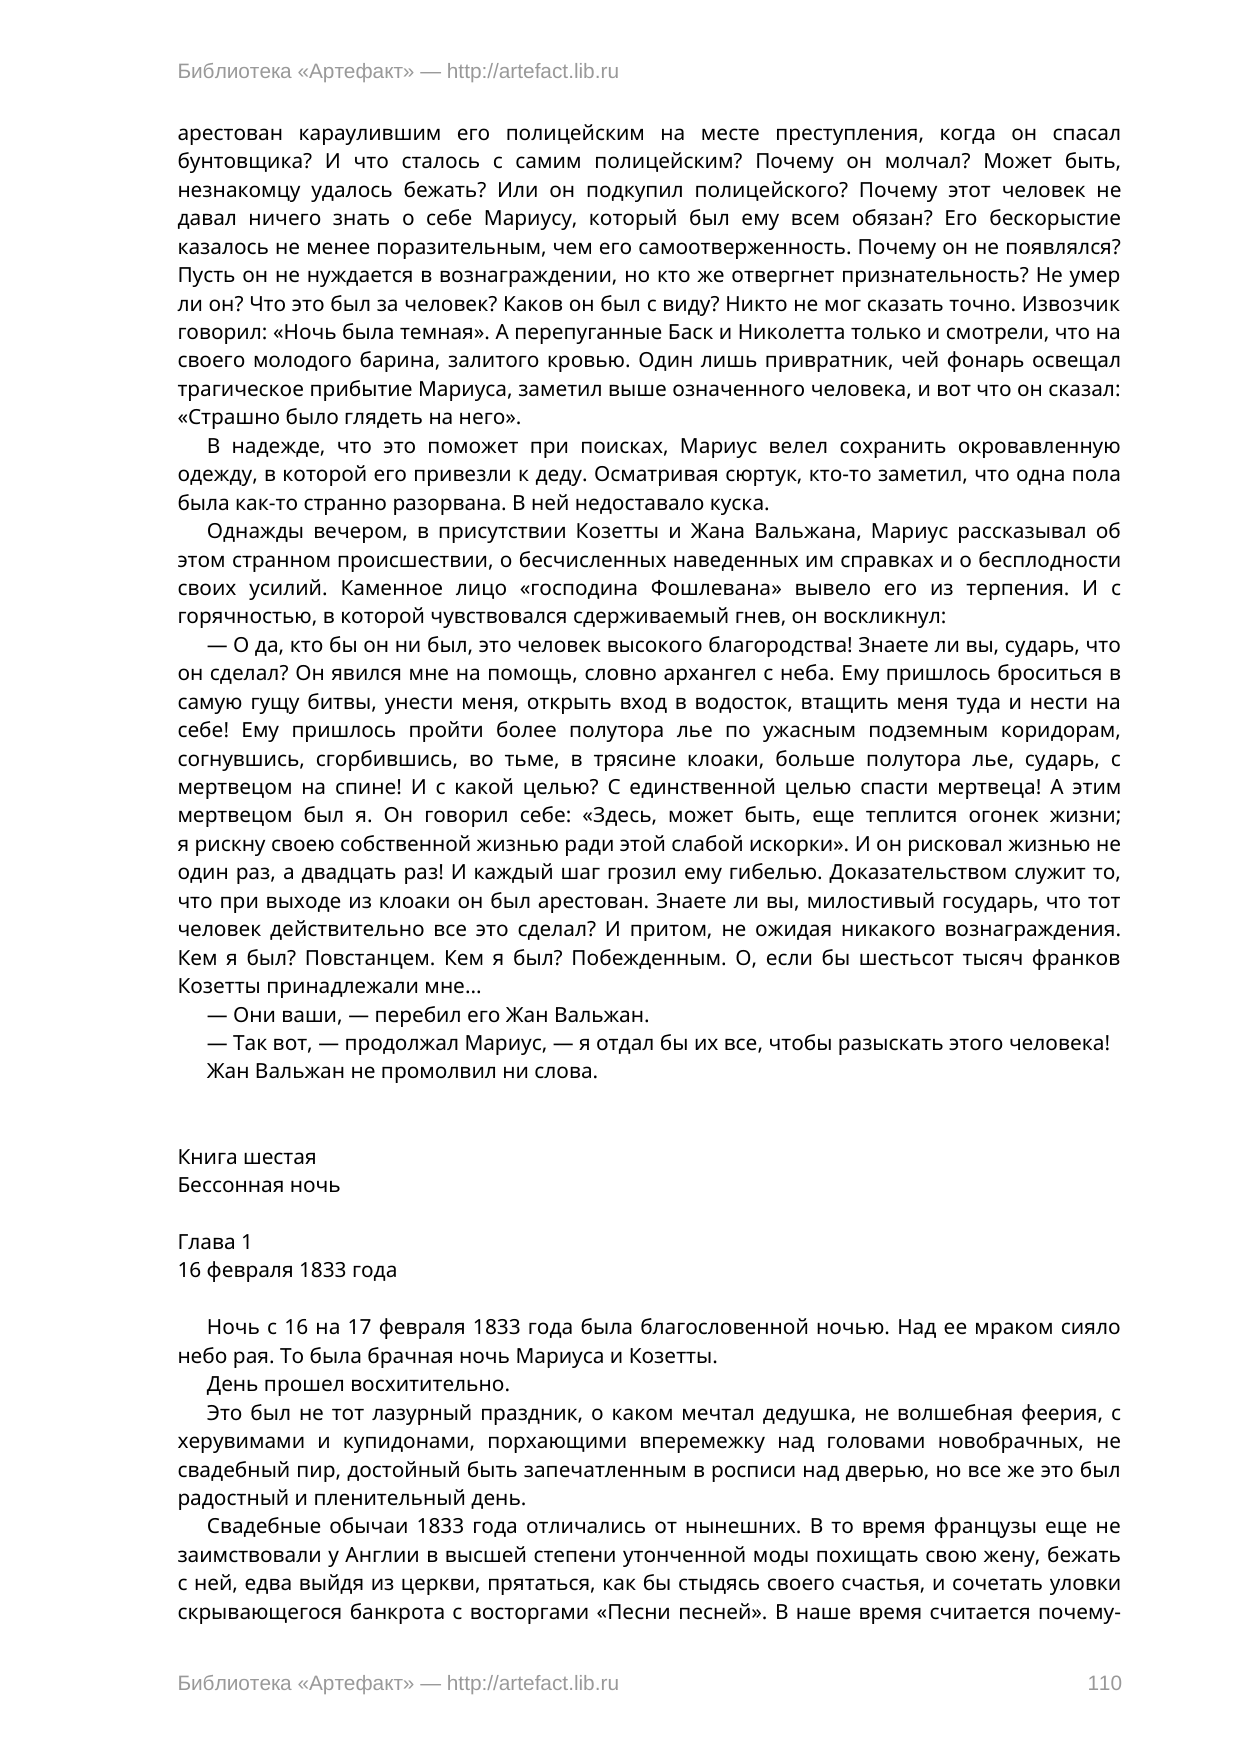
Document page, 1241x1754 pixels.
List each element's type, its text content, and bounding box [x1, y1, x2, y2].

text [177, 1512, 1122, 1625]
text Однажды вечером, в присутствии Козетты и Жана Вальжана, Мариус рассказывал об этом странном происшествии, о бесчисленных наведенных им справках и о бесплодности своих усилий. Каменное лицо «господина Фошлевана» вывело его из терпения. И с горячностью, в которой чувствовался сдерживаемый гнев, он воскликнул: [177, 516, 1122, 630]
text В надежде, что это поможет при поисках, Мариус велел сохранить окровавленную одежду, в которой его привезли к деду. Осматривая сюртук, кто-то заметил, что одна пола была как-то странно разорвана. В ней недоставало куска. [177, 431, 1122, 516]
text День прошел восхитительно. [177, 1369, 1122, 1398]
text — О да, кто бы он ни был, это человек высокого благородства! Знаете ли вы, сударь, что он сделал? Он явился мне на помощь, словно архангел с неба. Ему пришлось броситься в самую гущу битвы, унести меня, открыть вход в водосток, втащить меня туда и нести на себе! Ему пришлось пройти более полутора лье по ужасным подземным коридорам, согнувшись, сгорбившись, во тьме, в трясине клоаки, больше полутора лье, сударь, с мертвецом на спине! И с какой целью? С единственной целью спасти мертвеца! А этим мертвецом был я. Он говорил себе: «Здесь, может быть, еще теплится огонек жизни; я рискну своею собственной жизнью ради этой слабой искорки». И он рисковал жизнью не один раз, а двадцать раз! И каждый шаг грозил ему гибелью. Доказательством служит то, что при выходе из клоаки он был арестован. Знаете ли вы, милостивый государь, что тот человек действительно все это сделал? И притом, не ожидая никакого вознаграждения. Кем я был? Повстанцем. Кем я был? Побежденным. О, если бы шестьсот тысяч франков Козетты принадлежали мне... [177, 630, 1122, 1000]
text Это был не тот лазурный праздник, о каком мечтал дедушка, не волшебная феерия, с херувимами и купидонами, порхающими вперемежку над головами новобрачных, не свадебный пир, достойный быть запечатленным в росписи над дверью, но все же это был радостный и пленительный день. [177, 1398, 1122, 1512]
subtitle Бессонная ночь [177, 1170, 1122, 1199]
text — Они ваши, — перебил его Жан Вальжан. [177, 1000, 1122, 1028]
subtitle Книга шестая [177, 1142, 1122, 1170]
subtitle Глава 1 [177, 1227, 1122, 1256]
subtitle 16 февраля 1833 года [177, 1256, 1122, 1284]
text Жан Вальжан не промолвил ни слова. [177, 1057, 1122, 1085]
text — Так вот, — продолжал Мариус, — я отдал бы их все, чтобы разыскать этого человека! [177, 1028, 1122, 1057]
text Ночь с 16 на 17 февраля 1833 года была благословенной ночью. Над ее мраком сияло небо рая. То была брачная ночь Мариуса и Козетты. [177, 1312, 1122, 1369]
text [177, 118, 1122, 431]
